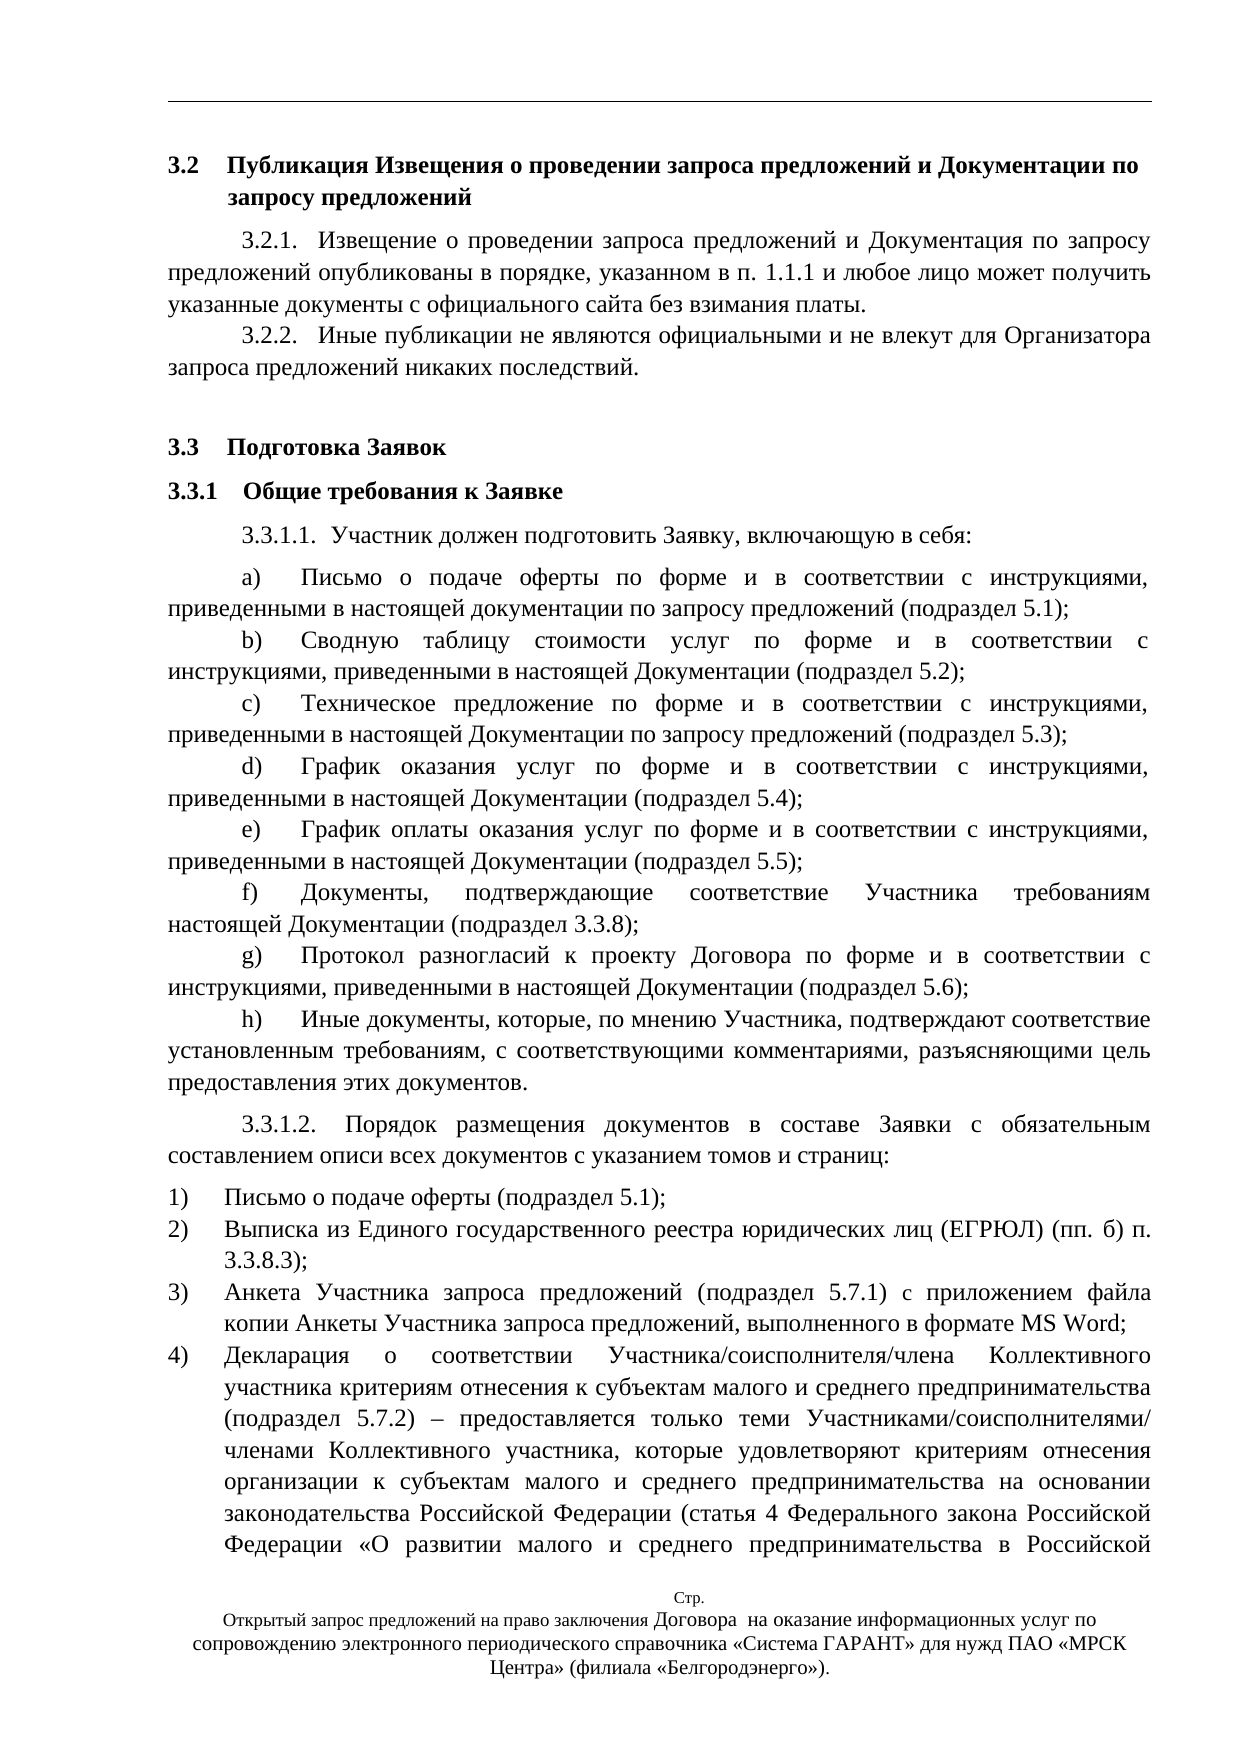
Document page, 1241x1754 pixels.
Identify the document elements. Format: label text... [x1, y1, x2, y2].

list Протокол разногласий к проекту Договора по форме и в соответствии с инструкциями, приведенными в настоящей Документации (подраздел 5.6); [168, 941, 1151, 1001]
list Иные публикации не являются официальными и не влекут для Организатора запроса предложений никаких последствий. [168, 320, 1152, 381]
subtitle Подготовка Заявок [168, 432, 1152, 460]
list Анкета Участника запроса предложений (подраздел 5.7.1) с приложением файла копии Анкеты Участника запроса предложений, выполненного в формате MS Word; [168, 1277, 1152, 1337]
list Выписка из Единого государственного реестра юридических лиц (ЕГРЮЛ) (пп. б) п. 3.3.8.3); [168, 1214, 1152, 1274]
subtitle Публикация Извещения о проведении запроса предложений и Документации по запросу предложений [168, 150, 1152, 210]
subtitle Общие требования к Заявке [168, 476, 1152, 504]
list Иные документы, которые, по мнению Участника, подтверждают соответствие установленным требованиям, с соответствующими комментариями, разъясняющими цель предоставления этих документов. [168, 1004, 1152, 1096]
list График оплаты оказания услуг по форме и в соответствии с инструкциями, приведенными в настоящей Документации (подраздел 5.5); [168, 814, 1149, 874]
list Письмо о подаче оферты (подраздел 5.1); [168, 1182, 1152, 1211]
list Порядок размещения документов в составе Заявки с обязательным составлением описи всех документов с указанием томов и страниц: [168, 1109, 1152, 1169]
list Письмо о подаче оферты по форме и в соответствии с инструкциями, приведенными в настоящей документации по запросу предложений (подраздел 5.1); [168, 562, 1148, 622]
list Участник должен подготовить Заявку, включающую в себя: [168, 520, 1152, 548]
list Техническое предложение по форме и в соответствии с инструкциями, приведенными в настоящей Документации по запросу предложений (подраздел 5.3); [168, 688, 1148, 748]
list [168, 1340, 1152, 1558]
list Сводную таблицу стоимости услуг по форме и в соответствии с инструкциями, приведенными в настоящей Документации (подраздел 5.2); [168, 625, 1148, 685]
list График оказания услуг по форме и в соответствии с инструкциями, приведенными в настоящей Документации (подраздел 5.4); [168, 751, 1149, 811]
